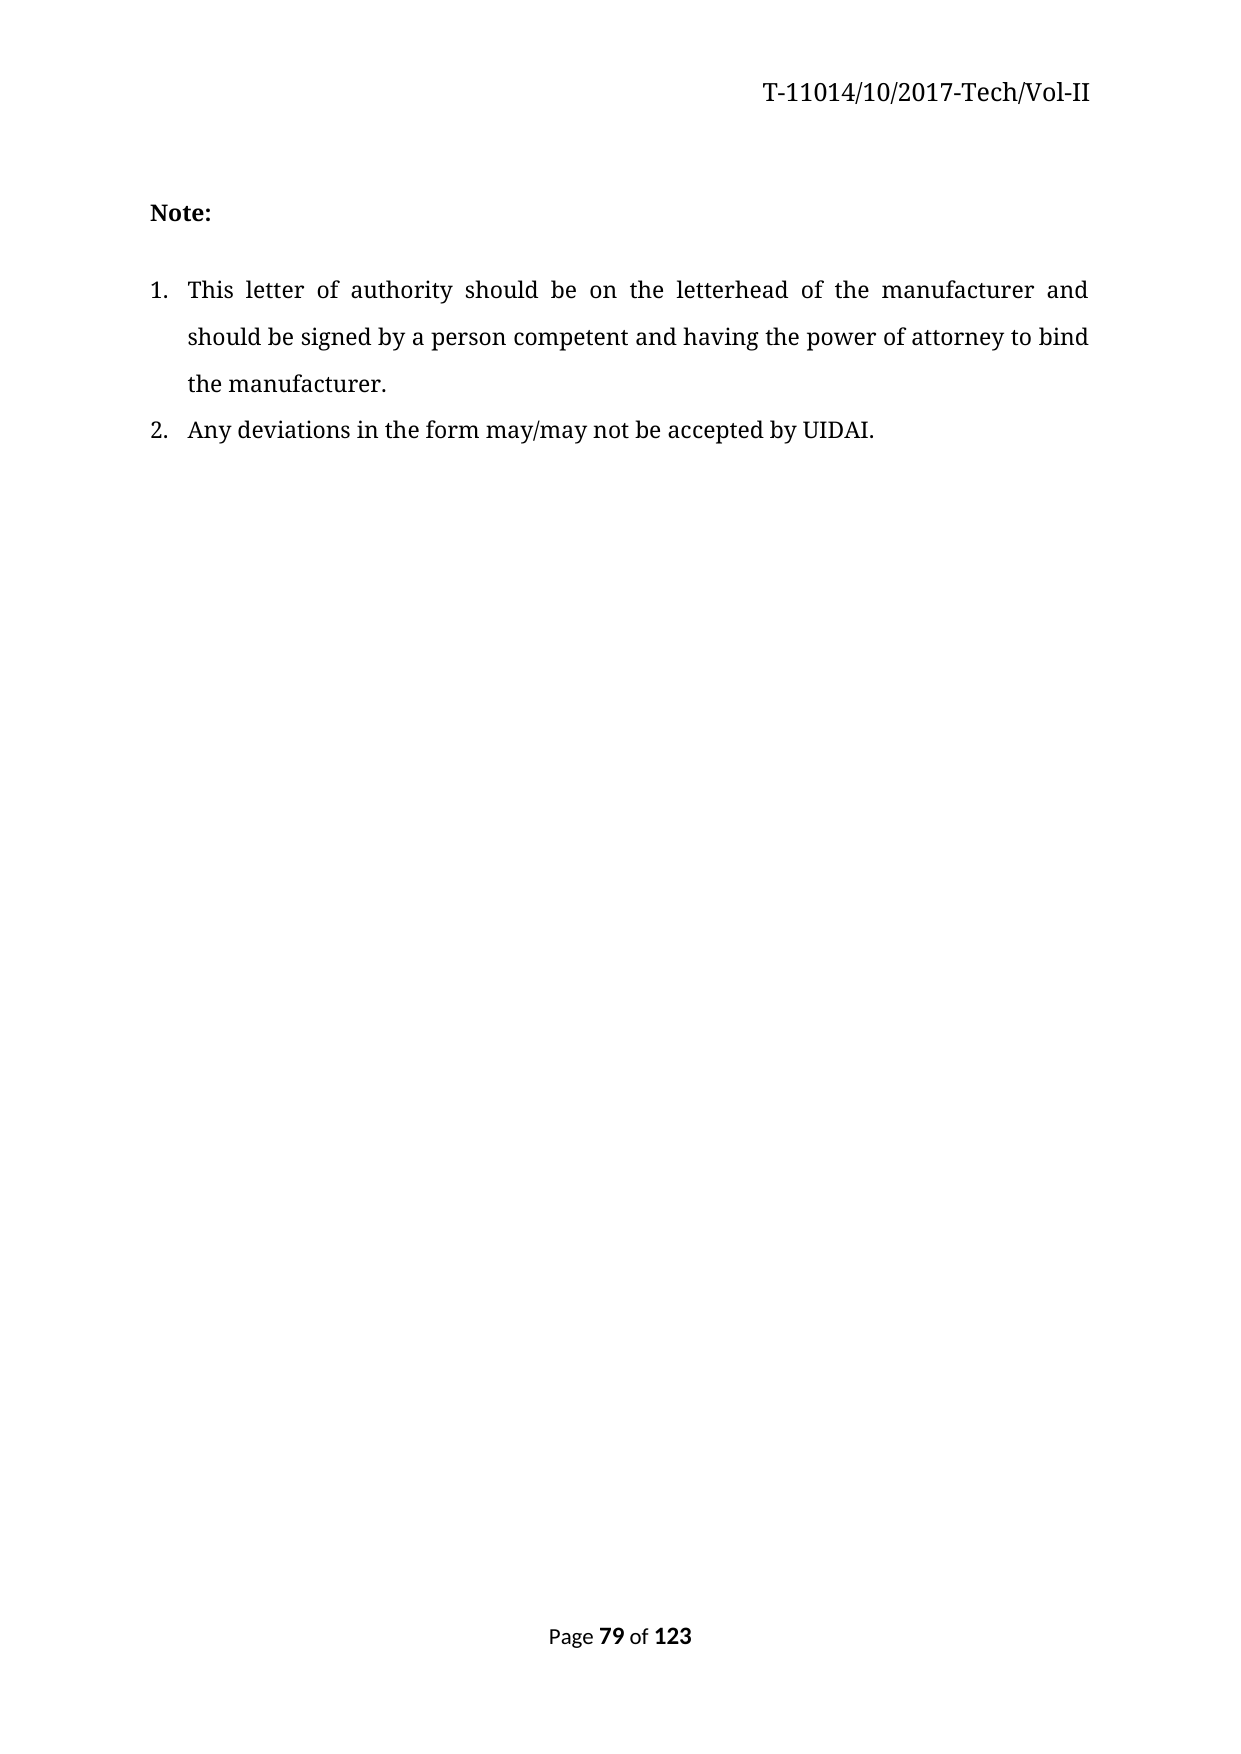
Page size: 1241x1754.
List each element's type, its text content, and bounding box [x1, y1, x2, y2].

text Note: [150, 197, 1090, 228]
list Any deviations in the form may/may not be accepted by UIDAI. [150, 414, 1090, 446]
list This letter of authority should be on the letterhead of the manufacturer and should be signed by a person competent and having the power of attorney to bind the manufacturer. [150, 274, 1090, 399]
